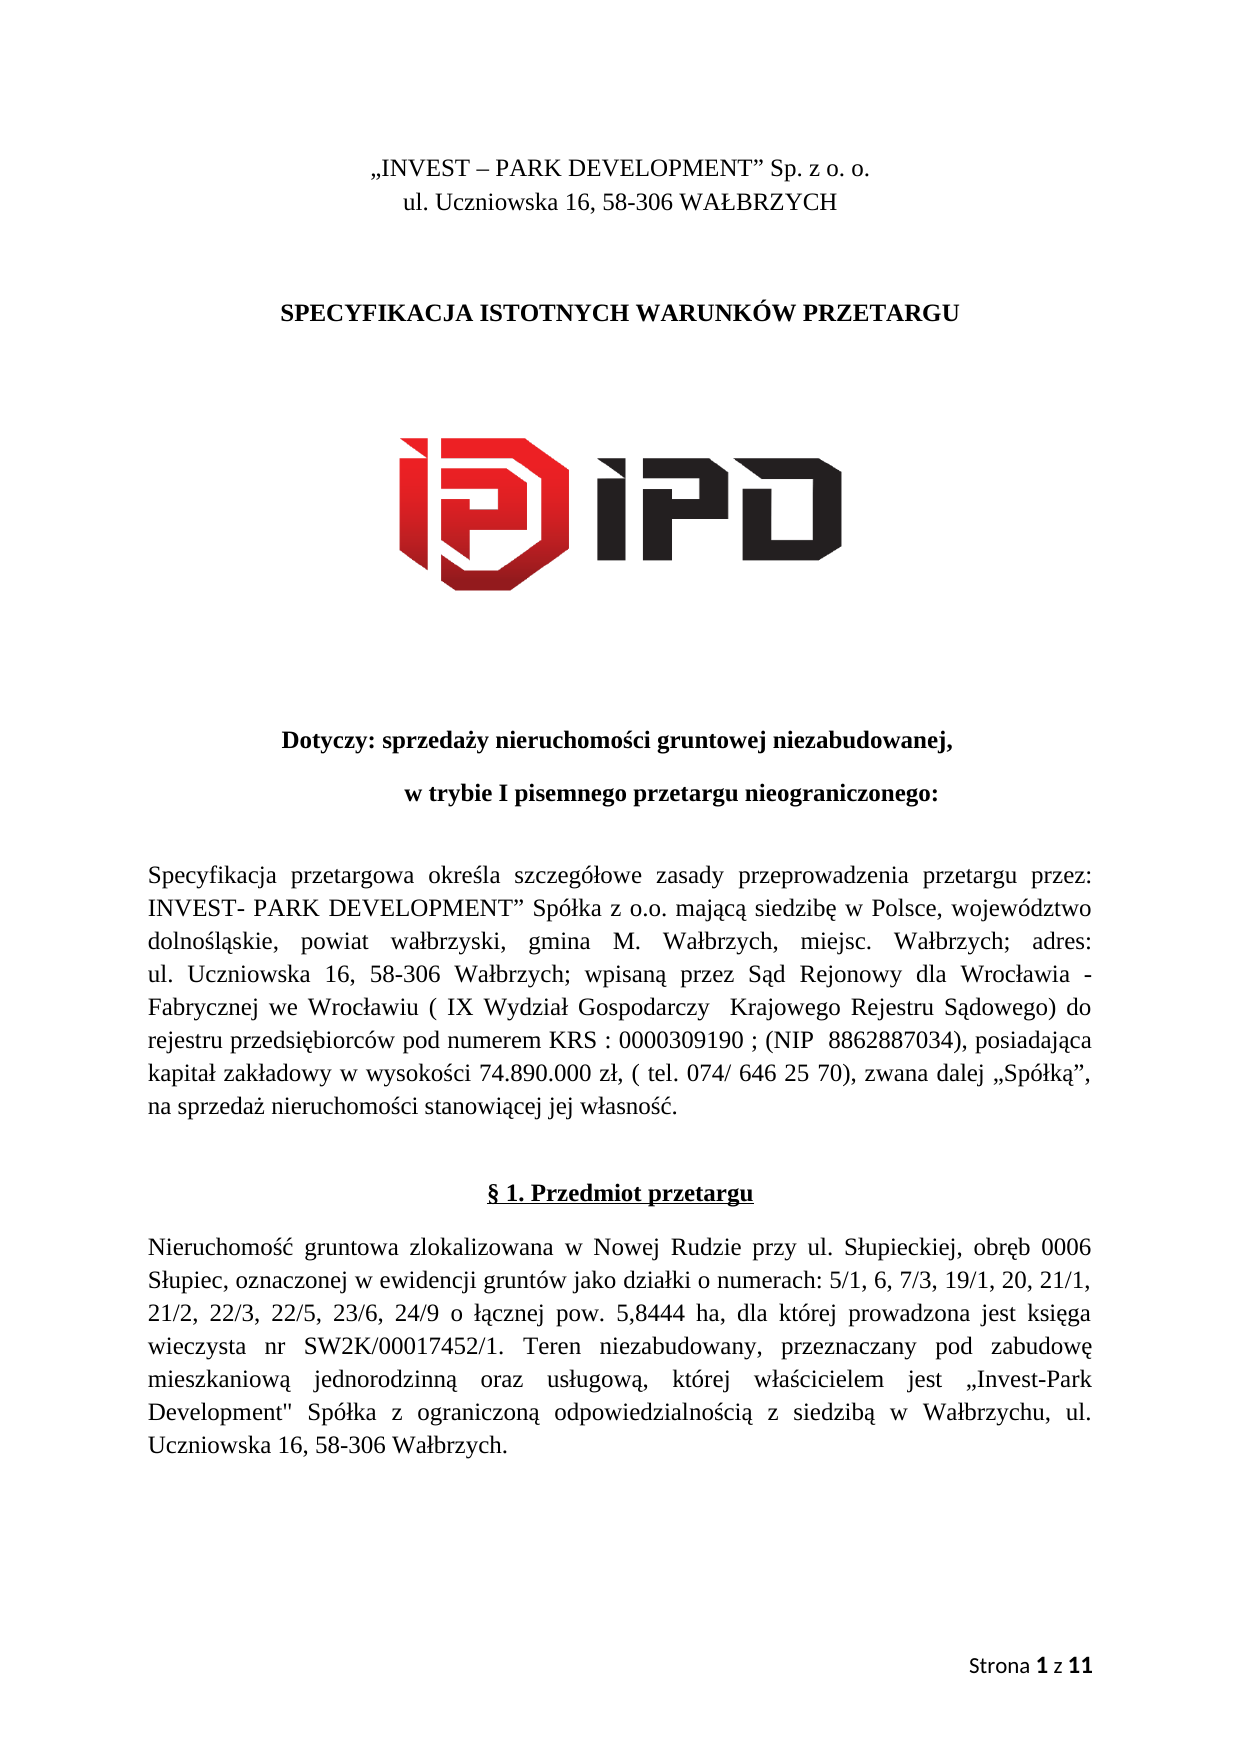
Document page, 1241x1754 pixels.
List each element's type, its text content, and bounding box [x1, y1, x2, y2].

picture [317, 360, 923, 668]
text Specyfikacja przetargowa określa szczegółowe zasady przeprowadzenia przetargu przez: INVEST- PARK DEVELOPMENT” Spółka z o.o. mającą siedzibę w Polsce, województwo dolnośląskie, powiat wałbrzyski, gmina M. Wałbrzych, miejsc. Wałbrzych; adres: ul. Uczniowska 16, 58-306 Wałbrzych; wpisaną przez Sąd Rejonowy dla Wrocławia - Fabrycznej we Wrocławiu ( IX Wydział Gospodarczy Krajowego Rejestru Sądowego) do rejestru przedsiębiorców pod numerem KRS : 0000309190 ; (NIP 8862887034), posiadająca kapitał zakładowy w wysokości 74.890.000 zł, ( tel. 074/ 646 25 70), zwana dalej „Spółką”, na sprzedaż nieruchomości stanowiącej jej własność. [148, 860, 1093, 1120]
text § 1. Przedmiot przetargu [148, 1178, 1093, 1207]
text Nieruchomość gruntowa zlokalizowana w Nowej Rudzie przy ul. Słupieckiej, obręb 0006 Słupiec, oznaczonej w ewidencji gruntów jako działki o numerach: 5/1, 6, 7/3, 19/1, 20, 21/1, 21/2, 22/3, 22/5, 23/6, 24/9 o łącznej pow. 5,8444 ha, dla której prowadzona jest księga wieczysta nr SW2K/00017452/1. Teren niezabudowany, przeznaczany pod zabudowę mieszkaniową jednorodzinną oraz usługową, której właścicielem jest „Invest-Park Development" Spółka z ograniczoną odpowiedzialnością z siedzibą w Wałbrzychu, ul. Uczniowska 16, 58-306 Wałbrzych. [148, 1232, 1093, 1459]
text Dotyczy: sprzedaży nieruchomości gruntowej niezabudowanej, w trybie I pisemnego przetargu nieograniczonego: [148, 701, 1093, 807]
text SPECYFIKACJA ISTOTNYCH WARUNKÓW PRZETARGU [148, 283, 1093, 326]
text „INVEST – PARK DEVELOPMENT” Sp. z o. o. [148, 148, 1093, 182]
text ul. Uczniowska 16, 58-306 WAŁBRZYCH [148, 182, 1093, 216]
